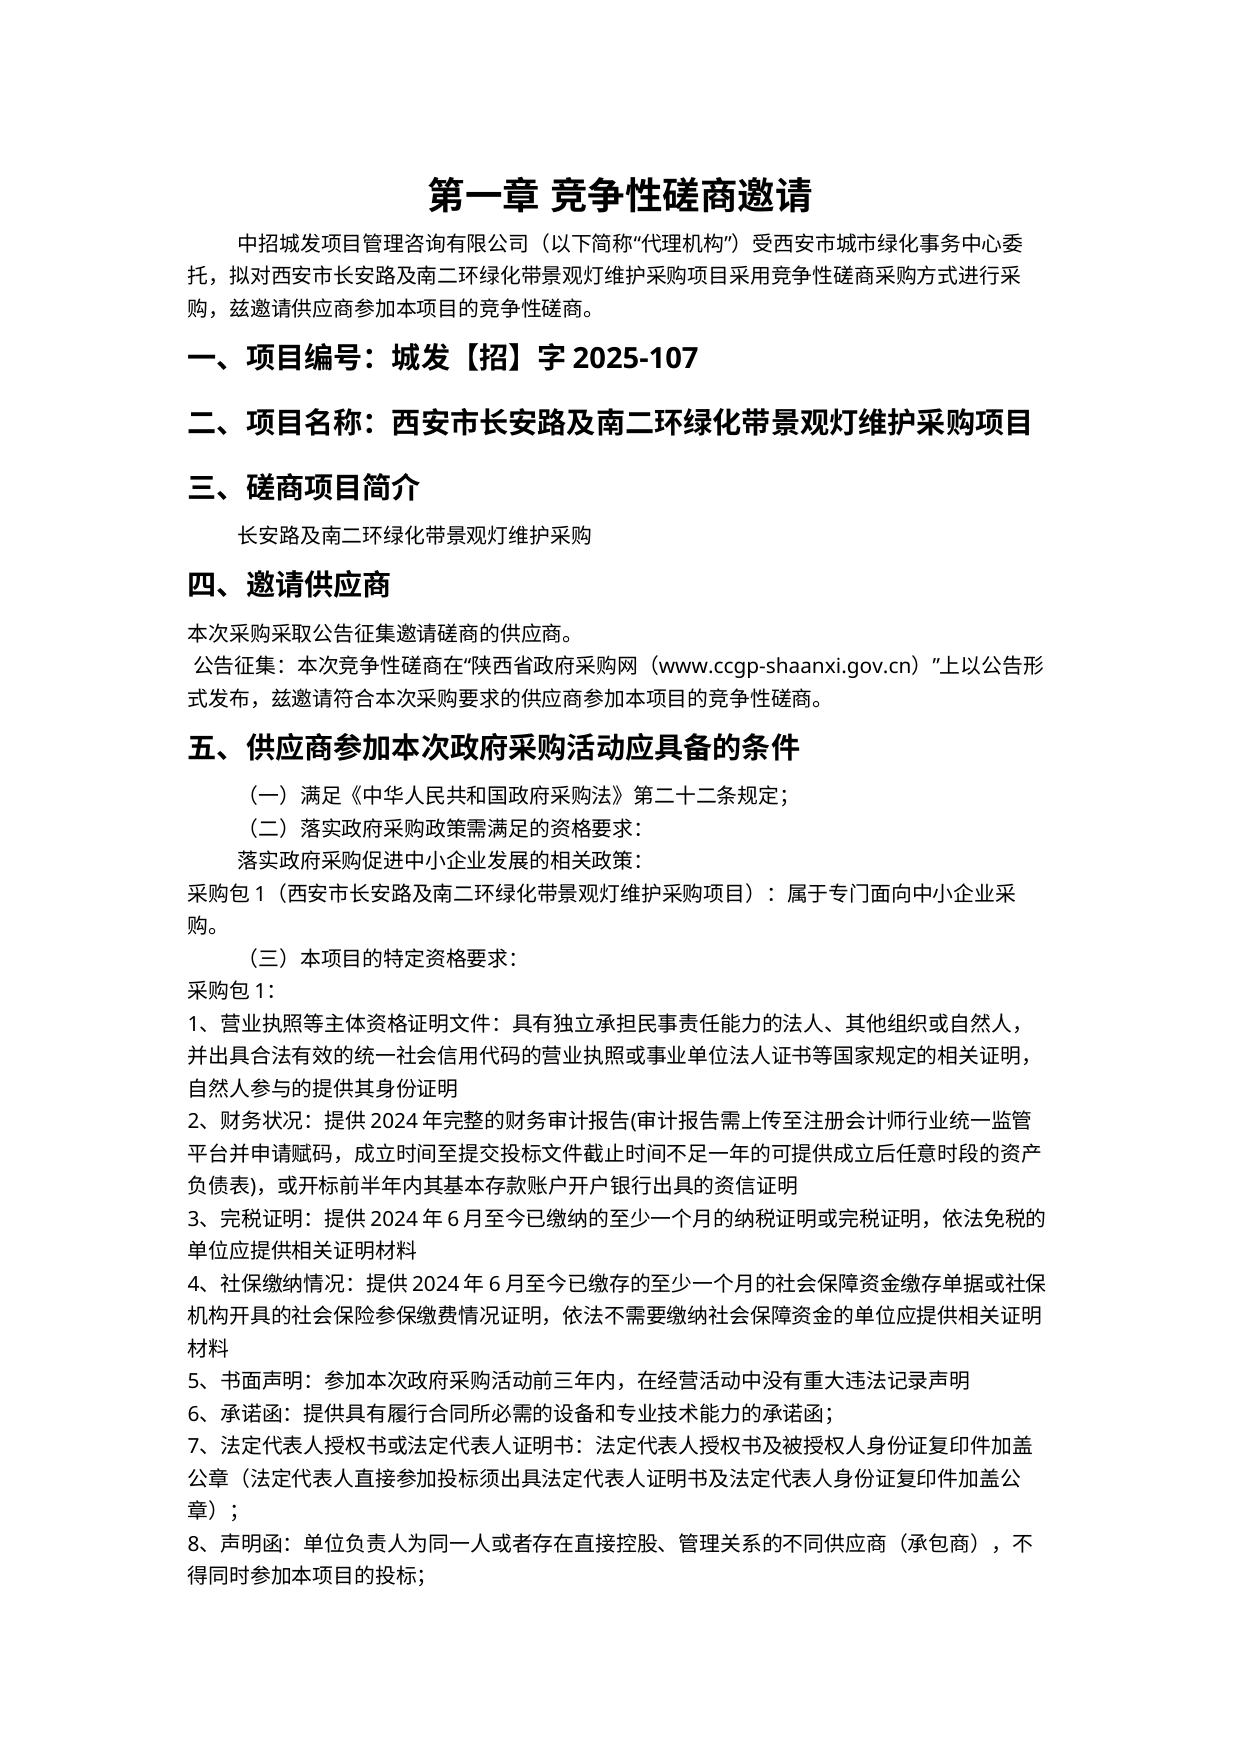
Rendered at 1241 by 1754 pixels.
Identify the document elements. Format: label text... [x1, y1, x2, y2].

text 长安路及南二环绿化带景观灯维护采购 [187, 519, 1053, 552]
text （三）本项目的特定资格要求： [187, 942, 1053, 974]
text 第一章 竞争性磋商邀请 [187, 162, 1053, 227]
text 3、完税证明：提供2024年6月至今已缴纳的至少一个月的纳税证明或完税证明，依法免税的单位应提供相关证明材料 [187, 1202, 1053, 1267]
text 一、项目编号：城发【招】字2025-107 [187, 324, 1053, 389]
text 4、社保缴纳情况：提供2024年6月至今已缴存的至少一个月的社会保障资金缴存单据或社保机构开具的社会保险参保缴费情况证明，依法不需要缴纳社会保障资金的单位应提供相关证明材料 [187, 1267, 1053, 1364]
text 5、书面声明：参加本次政府采购活动前三年内，在经营活动中没有重大违法记录声明 [187, 1364, 1053, 1397]
text 落实政府采购促进中小企业发展的相关政策： [187, 844, 1053, 877]
text 采购包1： [187, 974, 1053, 1007]
text 本次采购采取公告征集邀请磋商的供应商。 [187, 617, 1053, 649]
text 四、邀请供应商 [187, 552, 1053, 617]
text （二）落实政府采购政策需满足的资格要求： [187, 812, 1053, 844]
text 二、项目名称：西安市长安路及南二环绿化带景观灯维护采购项目 [187, 389, 1053, 454]
text 1、营业执照等主体资格证明文件：具有独立承担民事责任能力的法人、其他组织或自然人，并出具合法有效的统一社会信用代码的营业执照或事业单位法人证书等国家规定的相关证明，自然人参与的提供其身份证明 [187, 1007, 1053, 1104]
text （一）满足《中华人民共和国政府采购法》第二十二条规定； [187, 779, 1053, 812]
text 7、法定代表人授权书或法定代表人证明书：法定代表人授权书及被授权人身份证复印件加盖公章（法定代表人直接参加投标须出具法定代表人证明书及法定代表人身份证复印件加盖公章）； [187, 1429, 1053, 1527]
text 公告征集：本次竞争性磋商在“陕西省政府采购网（www.ccgp-shaanxi.gov.cn）”上以公告形式发布，兹邀请符合本次采购要求的供应商参加本项目的竞争性磋商。 [187, 649, 1053, 714]
text 三、磋商项目简介 [187, 454, 1053, 519]
text 中招城发项目管理咨询有限公司（以下简称“代理机构”）受西安市城市绿化事务中心委托，拟对西安市长安路及南二环绿化带景观灯维护采购项目采用竞争性磋商采购方式进行采购，兹邀请供应商参加本项目的竞争性磋商。 [187, 227, 1053, 324]
text 五、供应商参加本次政府采购活动应具备的条件 [187, 714, 1053, 779]
text 采购包1（西安市长安路及南二环绿化带景观灯维护采购项目）：属于专门面向中小企业采购。 [187, 877, 1053, 942]
text 8、声明函：单位负责人为同一人或者存在直接控股、管理关系的不同供应商（承包商），不得同时参加本项目的投标； [187, 1527, 1053, 1592]
text 6、承诺函：提供具有履行合同所必需的设备和专业技术能力的承诺函； [187, 1397, 1053, 1429]
text 2、财务状况：提供2024年完整的财务审计报告(审计报告需上传至注册会计师行业统一监管平台并申请赋码，成立时间至提交投标文件截止时间不足一年的可提供成立后任意时段的资产负债表)，或开标前半年内其基本存款账户开户银行出具的资信证明 [187, 1104, 1053, 1202]
